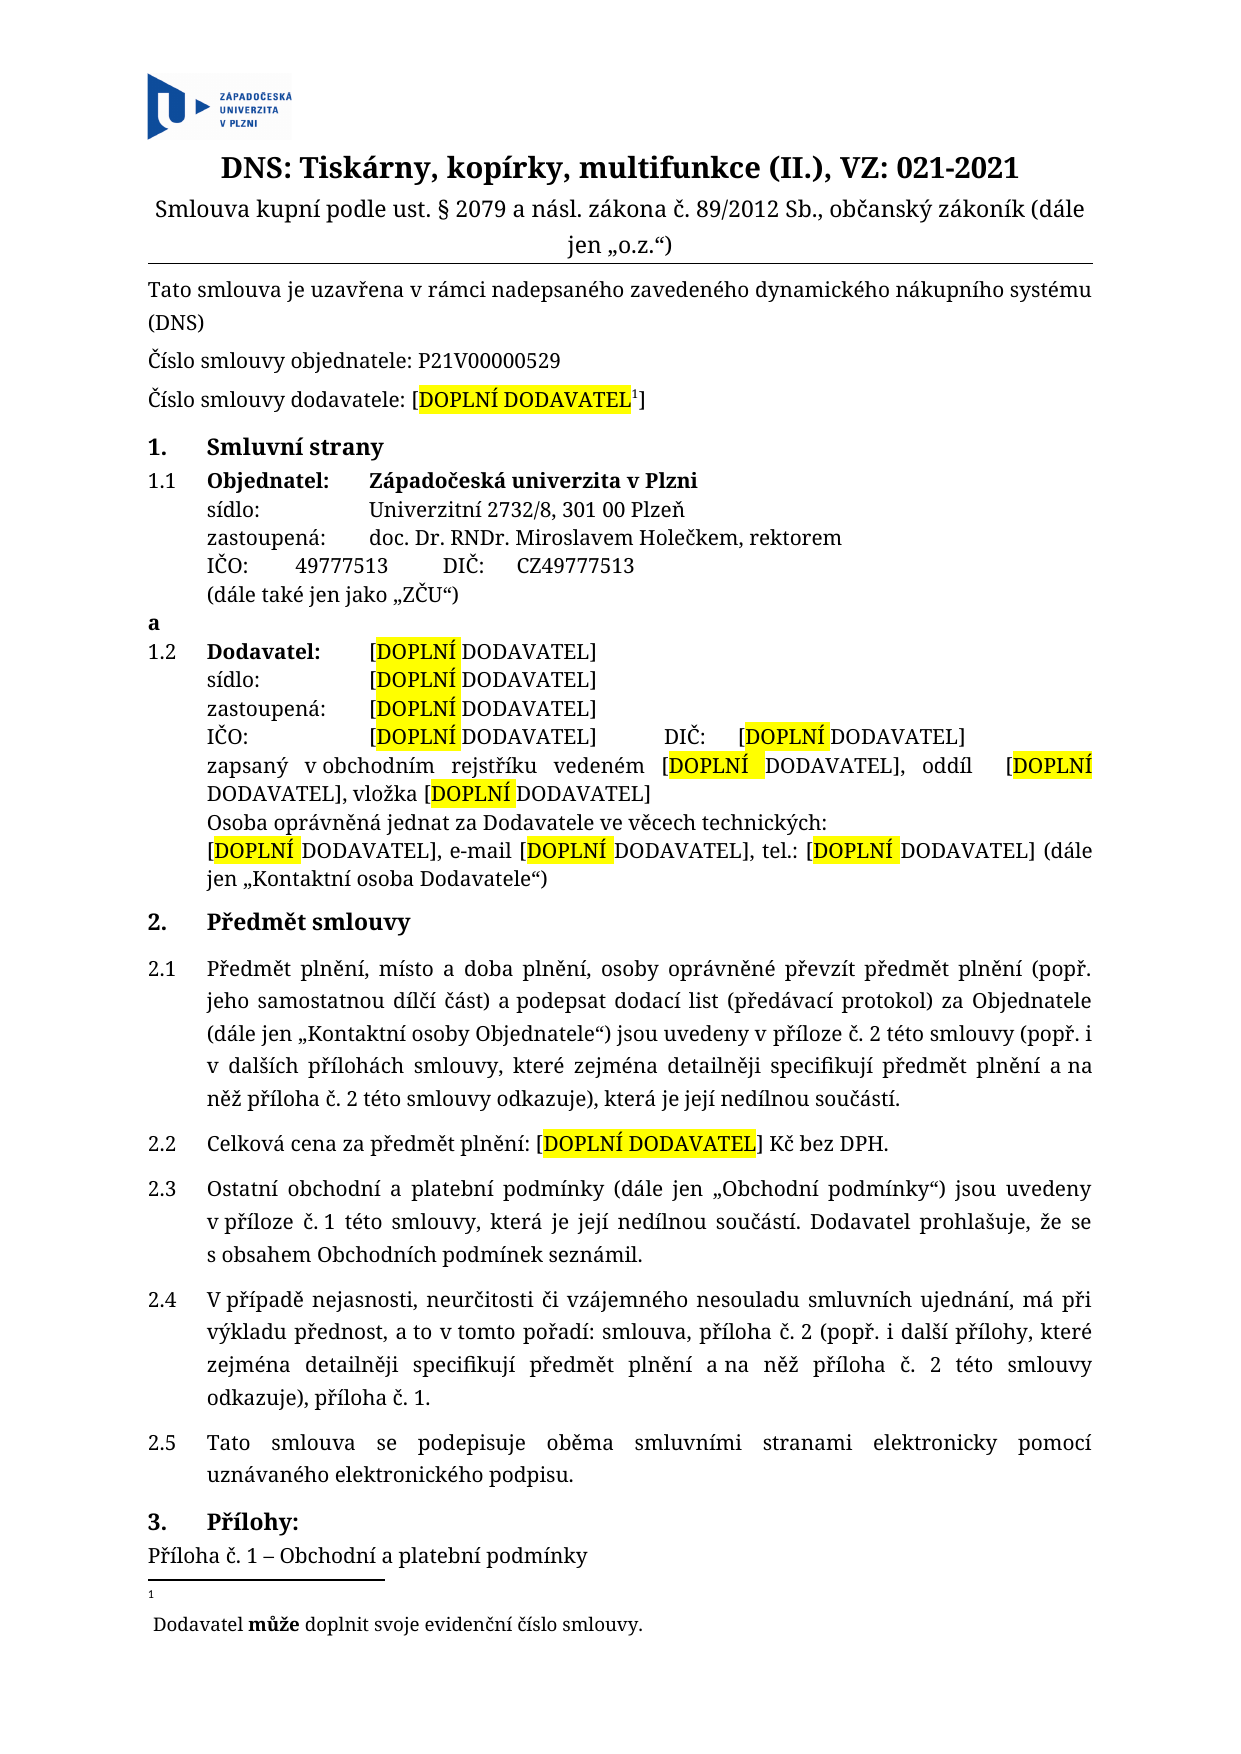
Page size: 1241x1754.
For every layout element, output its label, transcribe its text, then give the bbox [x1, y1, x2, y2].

text a [148, 608, 1093, 637]
text sídlo: Univerzitní 2732/8, 301 00 Plzeň [207, 495, 1093, 523]
text IČO: [DOPLNÍ DODAVATEL] DIČ: [DOPLNÍ DODAVATEL] [461, 722, 745, 751]
text (dále také jen jako „ZČU“) [207, 580, 1093, 608]
text sídlo: [DOPLNÍ DODAVATEL] [207, 665, 376, 694]
text Osoba oprávněná jednat za Dodavatele ve věcech technických: [207, 808, 1093, 836]
list Ostatní obchodní a platební podmínky (dále jen „Obchodní podmínky“) jsou uvedeny v příloze č. 1 této smlouvy, která je její nedílnou součástí. Dodavatel prohlašuje, že se s obsahem Obchodních podmínek seznámil. [148, 1174, 1093, 1268]
list Dodavatel: [DOPLNÍ DODAVATEL] [148, 637, 376, 665]
text zastoupená: [DOPLNÍ DODAVATEL] [461, 694, 1093, 722]
list Předmět plnění, místo a doba plnění, osoby oprávněné převzít předmět plnění (popř. jeho samostatnou dílčí část) a podepsat dodací list (předávací protokol) za Objednatele (dále jen „Kontaktní osoby Objednatele“) jsou uvedeny v příloze č. 2 této smlouvy (popř. i v dalších přílohách smlouvy, které zejména detailněji specifikují předmět plnění a na něž příloha č. 2 této smlouvy odkazuje), která je její nedílnou součástí. [148, 954, 1093, 1113]
text Tato smlouva je uzavřena v rámci nadepsaného zavedeného dynamického nákupního systému (DNS) [148, 275, 1093, 336]
text Číslo smlouvy dodavatele: [DOPLNÍ DODAVATEL] [148, 385, 419, 414]
picture [147, 73, 292, 140]
text zastoupená: doc. Dr. RNDr. Miroslavem Holečkem, rektorem [207, 523, 1093, 552]
text Číslo smlouvy objednatele: P21V00000529 [148, 346, 1093, 375]
list Dodavatel: [DOPLNÍ DODAVATEL] [461, 637, 1093, 665]
list Objednatel: Západočeská univerzita v Plzni [148, 466, 1093, 495]
list Předmět smlouvy [148, 905, 1093, 937]
text IČO: [DOPLNÍ DODAVATEL] DIČ: [DOPLNÍ DODAVATEL] [830, 722, 1093, 751]
list Celková cena za předmět plnění: [DOPLNÍ DODAVATEL] Kč bez DPH. [148, 1129, 543, 1158]
list Přílohy: [148, 1505, 1093, 1537]
text Příloha č. 1 – Obchodní a platební podmínky [148, 1541, 1093, 1570]
text [DOPLNÍ DODAVATEL], e-mail [DOPLNÍ DODAVATEL], tel.: [DOPLNÍ DODAVATEL] (dále jen „Kontaktní osoba Dodavatele“) [207, 836, 1093, 893]
list Tato smlouva se podepisuje oběma smluvními stranami elektronicky pomocí uznávaného elektronického podpisu. [148, 1428, 1093, 1489]
text zapsaný v obchodním rejstříku vedeném [DOPLNÍ DODAVATEL], oddíl [DOPLNÍ DODAVATEL], vložka [DOPLNÍ DODAVATEL] [207, 751, 1093, 808]
text DNS: Tiskárny, kopírky, multifunkce (II.), VZ: 021-2021 [148, 148, 1093, 187]
list Celková cena za předmět plnění: [DOPLNÍ DODAVATEL] Kč bez DPH. [756, 1129, 1093, 1158]
text Číslo smlouvy dodavatele: [DOPLNÍ DODAVATEL] [631, 385, 1093, 414]
text IČO: [DOPLNÍ DODAVATEL] DIČ: [DOPLNÍ DODAVATEL] [207, 722, 376, 751]
text sídlo: [DOPLNÍ DODAVATEL] [461, 665, 1093, 694]
text IČO: 49777513 DIČ: CZ49777513 [207, 552, 1093, 580]
text Smlouva kupní podle ust. § 2079 a násl. zákona č. 89/2012 Sb., občanský zákoník (dále jen „o.z.“) [148, 193, 1093, 263]
list Smluvní strany [148, 430, 1093, 462]
text zastoupená: [DOPLNÍ DODAVATEL] [207, 694, 376, 722]
list V případě nejasnosti, neurčitosti či vzájemného nesouladu smluvních ujednání, má při výkladu přednost, a to v tomto pořadí: smlouva, příloha č. 2 (popř. i další přílohy, které zejména detailněji specifikují předmět plnění a na něž příloha č. 2 této smlouvy odkazuje), příloha č. 1. [148, 1285, 1093, 1411]
